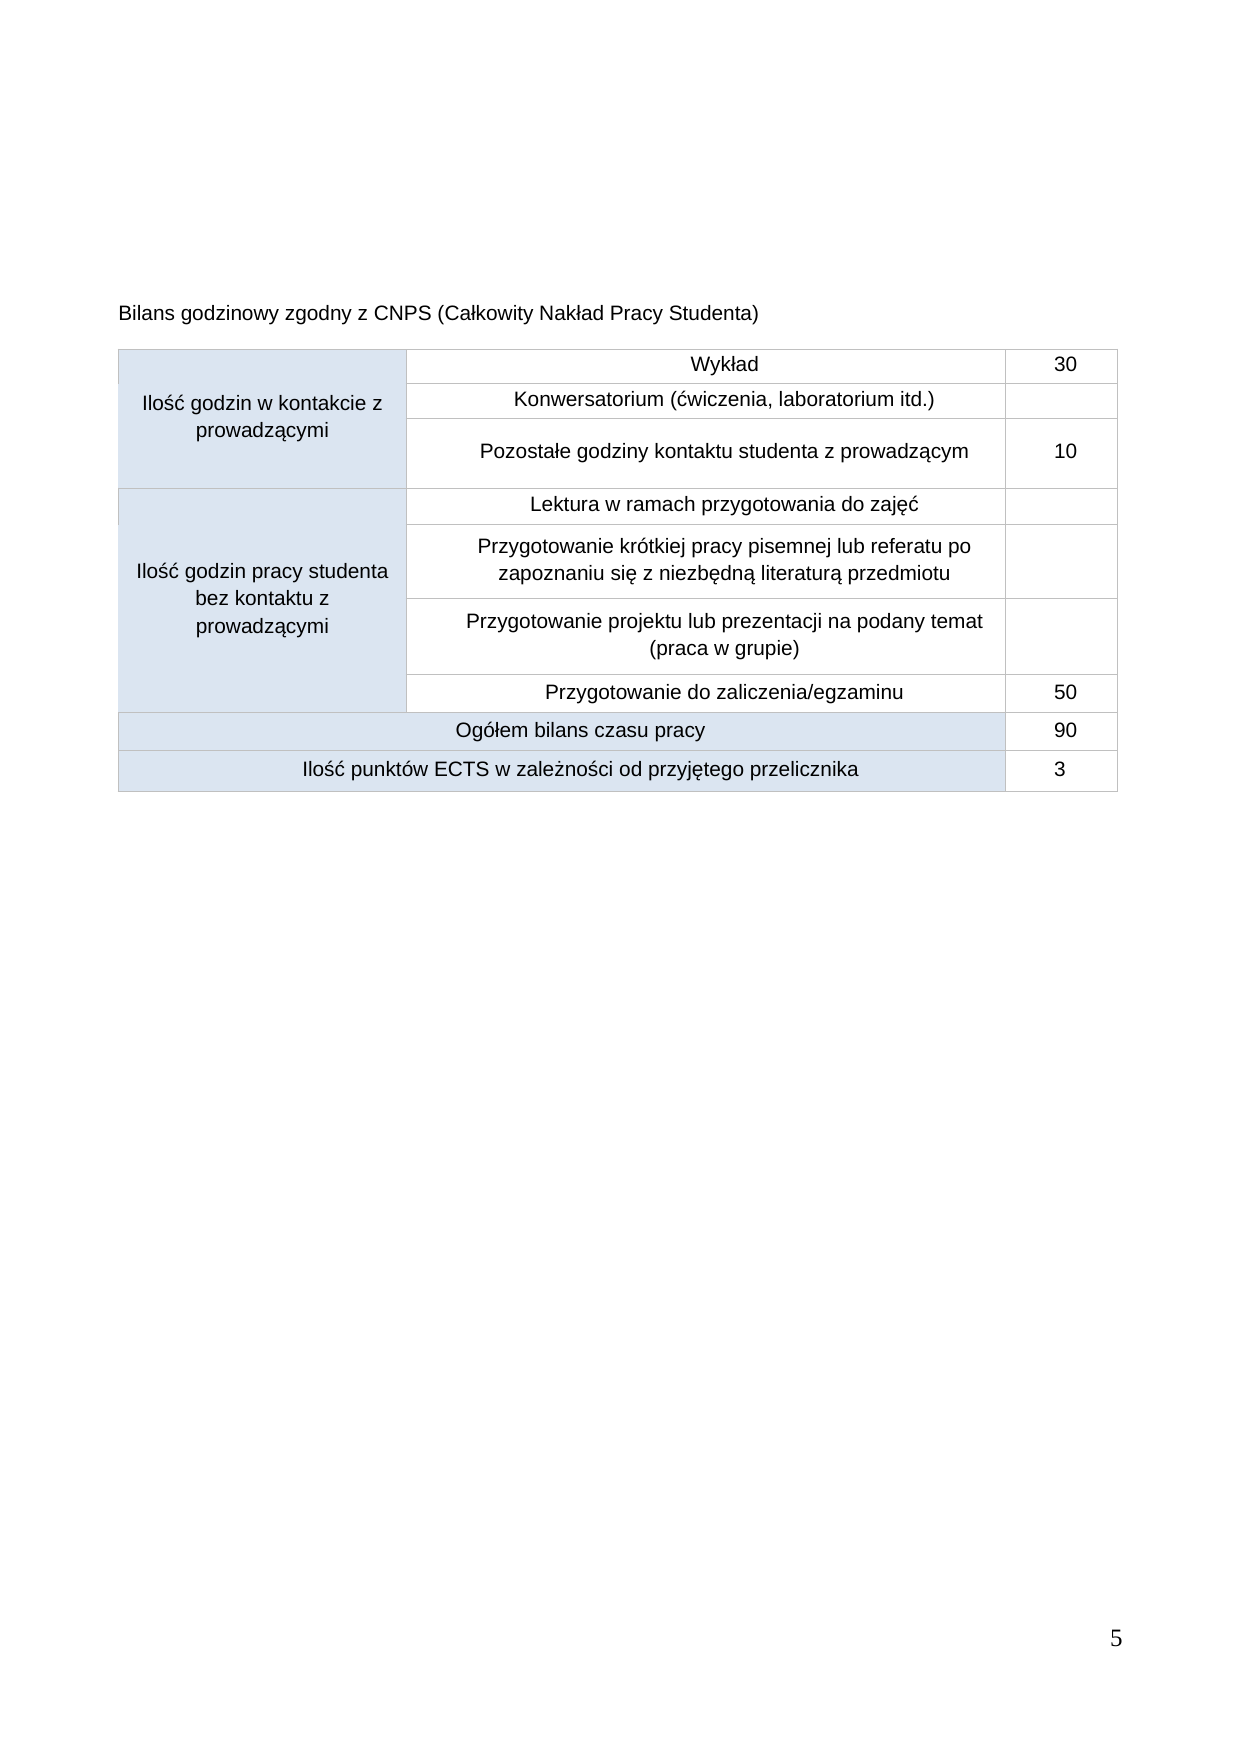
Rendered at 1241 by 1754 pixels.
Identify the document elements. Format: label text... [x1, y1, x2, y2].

table_cell Ilość godzin pracy studenta bez kontaktu z prowadzącymi [118, 489, 406, 712]
table_cell [1006, 599, 1117, 674]
text Bilans godzinowy zgodny z CNPS (Całkowity Nakład Pracy Studenta) [118, 301, 1122, 324]
table_cell [1006, 525, 1117, 598]
table_cell Pozostałe godziny kontaktu studenta z prowadzącym [407, 419, 1005, 488]
table_cell [1006, 384, 1117, 418]
table_header Ilość godzin w kontakcie z prowadzącymi [118, 350, 406, 488]
table_cell 10 [1006, 419, 1117, 488]
table_header Wykład [407, 350, 1005, 383]
table_cell Przygotowanie do zaliczenia/egzaminu [407, 675, 1005, 712]
table_cell 3 [1006, 751, 1117, 791]
table_cell Lektura w ramach przygotowania do zajęć [407, 489, 1005, 524]
table_cell Ogółem bilans czasu pracy [119, 713, 1005, 750]
table_cell Ilość punktów ECTS w zależności od przyjętego przelicznika [119, 751, 1005, 791]
table_cell 90 [1006, 713, 1117, 750]
table_cell Konwersatorium (ćwiczenia, laboratorium itd.) [407, 384, 1005, 418]
table_cell Przygotowanie krótkiej pracy pisemnej lub referatu po zapoznaniu się z niezbędną literaturą przedmiotu [407, 525, 1005, 598]
table_cell [1006, 489, 1117, 524]
table_cell 50 [1006, 675, 1117, 712]
table_cell Przygotowanie projektu lub prezentacji na podany temat (praca w grupie) [407, 599, 1005, 674]
table_header 30 [1006, 350, 1117, 383]
